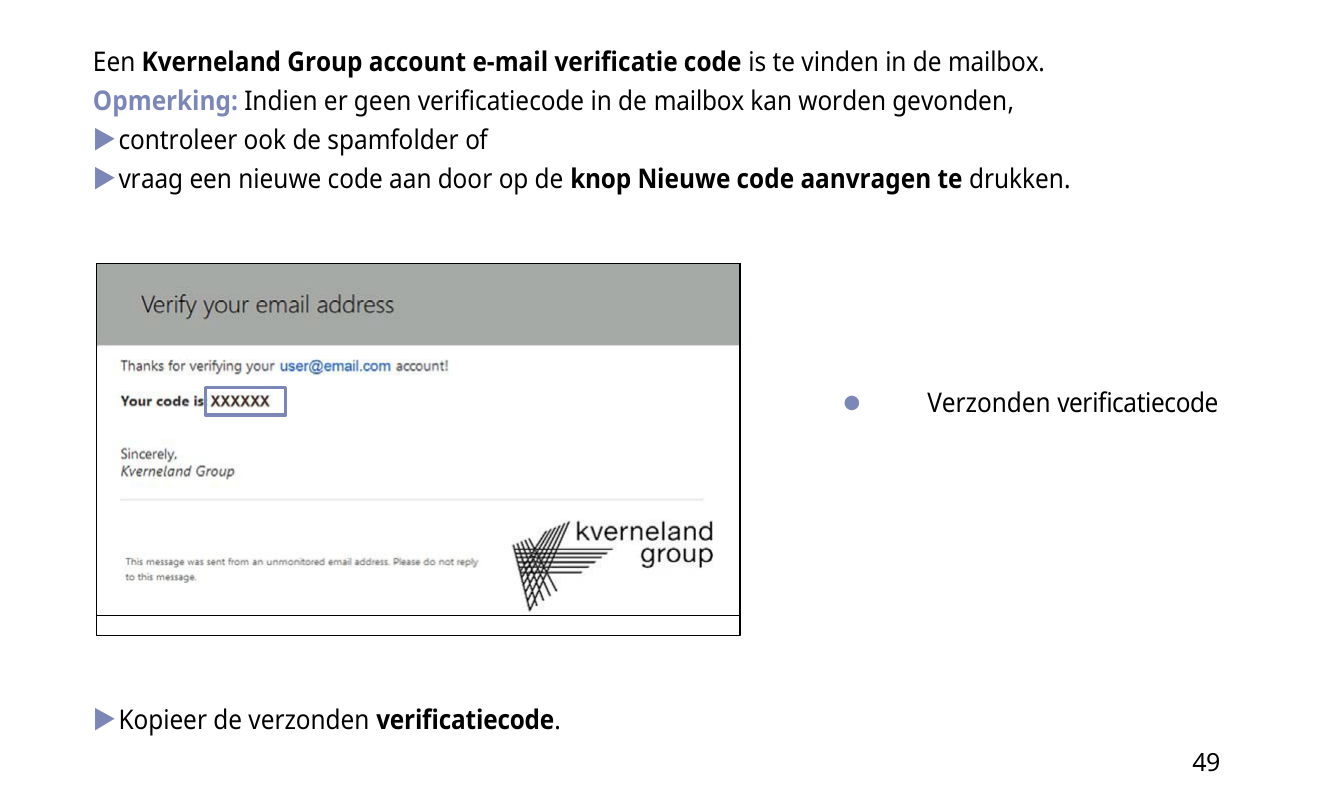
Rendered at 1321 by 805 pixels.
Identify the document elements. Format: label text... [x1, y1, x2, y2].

list controleer ook de spamfolder of [92, 121, 1258, 158]
list Verzonden verificatiecode [842, 383, 1258, 420]
list vraag een nieuwe code aan door op de knop Nieuwe code aanvragen te drukken. [92, 159, 1258, 196]
list Kopieer de verzonden verificatiecode. [92, 701, 1258, 737]
text Een Kverneland Group account e-mail verificatie code is te vinden in de mailbox. [93, 42, 1258, 79]
picture [97, 264, 739, 615]
text Opmerking: Indien er geen verificatiecode in de mailbox kan worden gevonden, [93, 81, 1258, 118]
